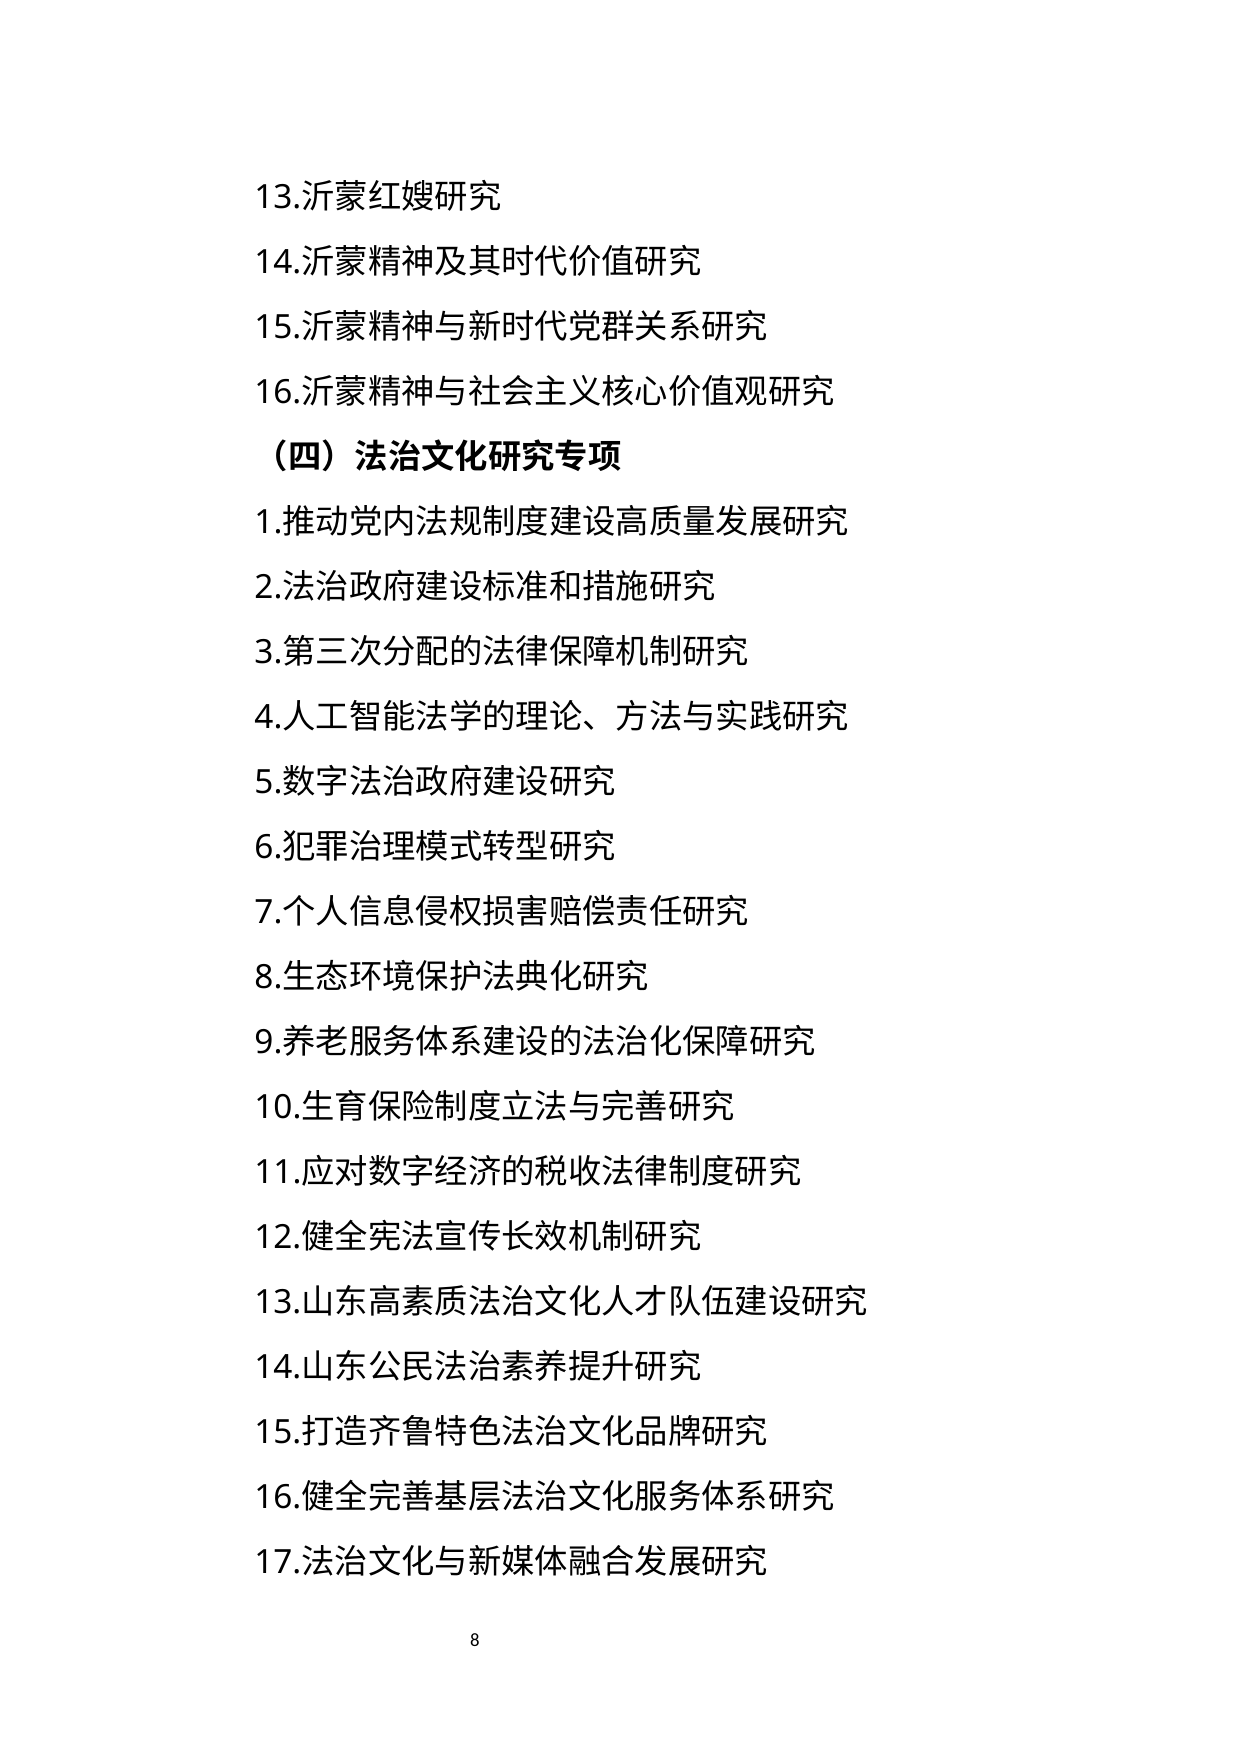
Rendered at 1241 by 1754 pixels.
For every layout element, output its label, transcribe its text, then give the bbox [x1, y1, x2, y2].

text 14.沂蒙精神及其时代价值研究 [187, 227, 1053, 292]
text 8.生态环境保护法典化研究 [187, 942, 1053, 1007]
text 12.健全宪法宣传长效机制研究 [187, 1202, 1053, 1267]
text 5.数字法治政府建设研究 [187, 747, 1053, 812]
text 6.犯罪治理模式转型研究 [187, 812, 1053, 877]
text 16.沂蒙精神与社会主义核心价值观研究 [187, 357, 1053, 422]
text 11.应对数字经济的税收法律制度研究 [187, 1137, 1053, 1202]
text 16.健全完善基层法治文化服务体系研究 [187, 1462, 1053, 1527]
text 1.推动党内法规制度建设高质量发展研究 [187, 487, 1053, 552]
text 14.山东公民法治素养提升研究 [187, 1332, 1053, 1397]
text 13.山东高素质法治文化人才队伍建设研究 [187, 1267, 1053, 1332]
text 15.打造齐鲁特色法治文化品牌研究 [187, 1397, 1053, 1462]
text 13.沂蒙红嫂研究 [187, 162, 1053, 227]
text 17.法治文化与新媒体融合发展研究 [187, 1527, 1053, 1592]
text 3.第三次分配的法律保障机制研究 [187, 617, 1053, 682]
text 7.个人信息侵权损害赔偿责任研究 [187, 877, 1053, 942]
text （四）法治文化研究专项 [187, 422, 1053, 487]
text 15.沂蒙精神与新时代党群关系研究 [187, 292, 1053, 357]
text 4.人工智能法学的理论、方法与实践研究 [187, 682, 1053, 747]
text 10.生育保险制度立法与完善研究 [187, 1072, 1053, 1137]
text 9.养老服务体系建设的法治化保障研究 [187, 1007, 1053, 1072]
text 2.法治政府建设标准和措施研究 [187, 552, 1053, 617]
